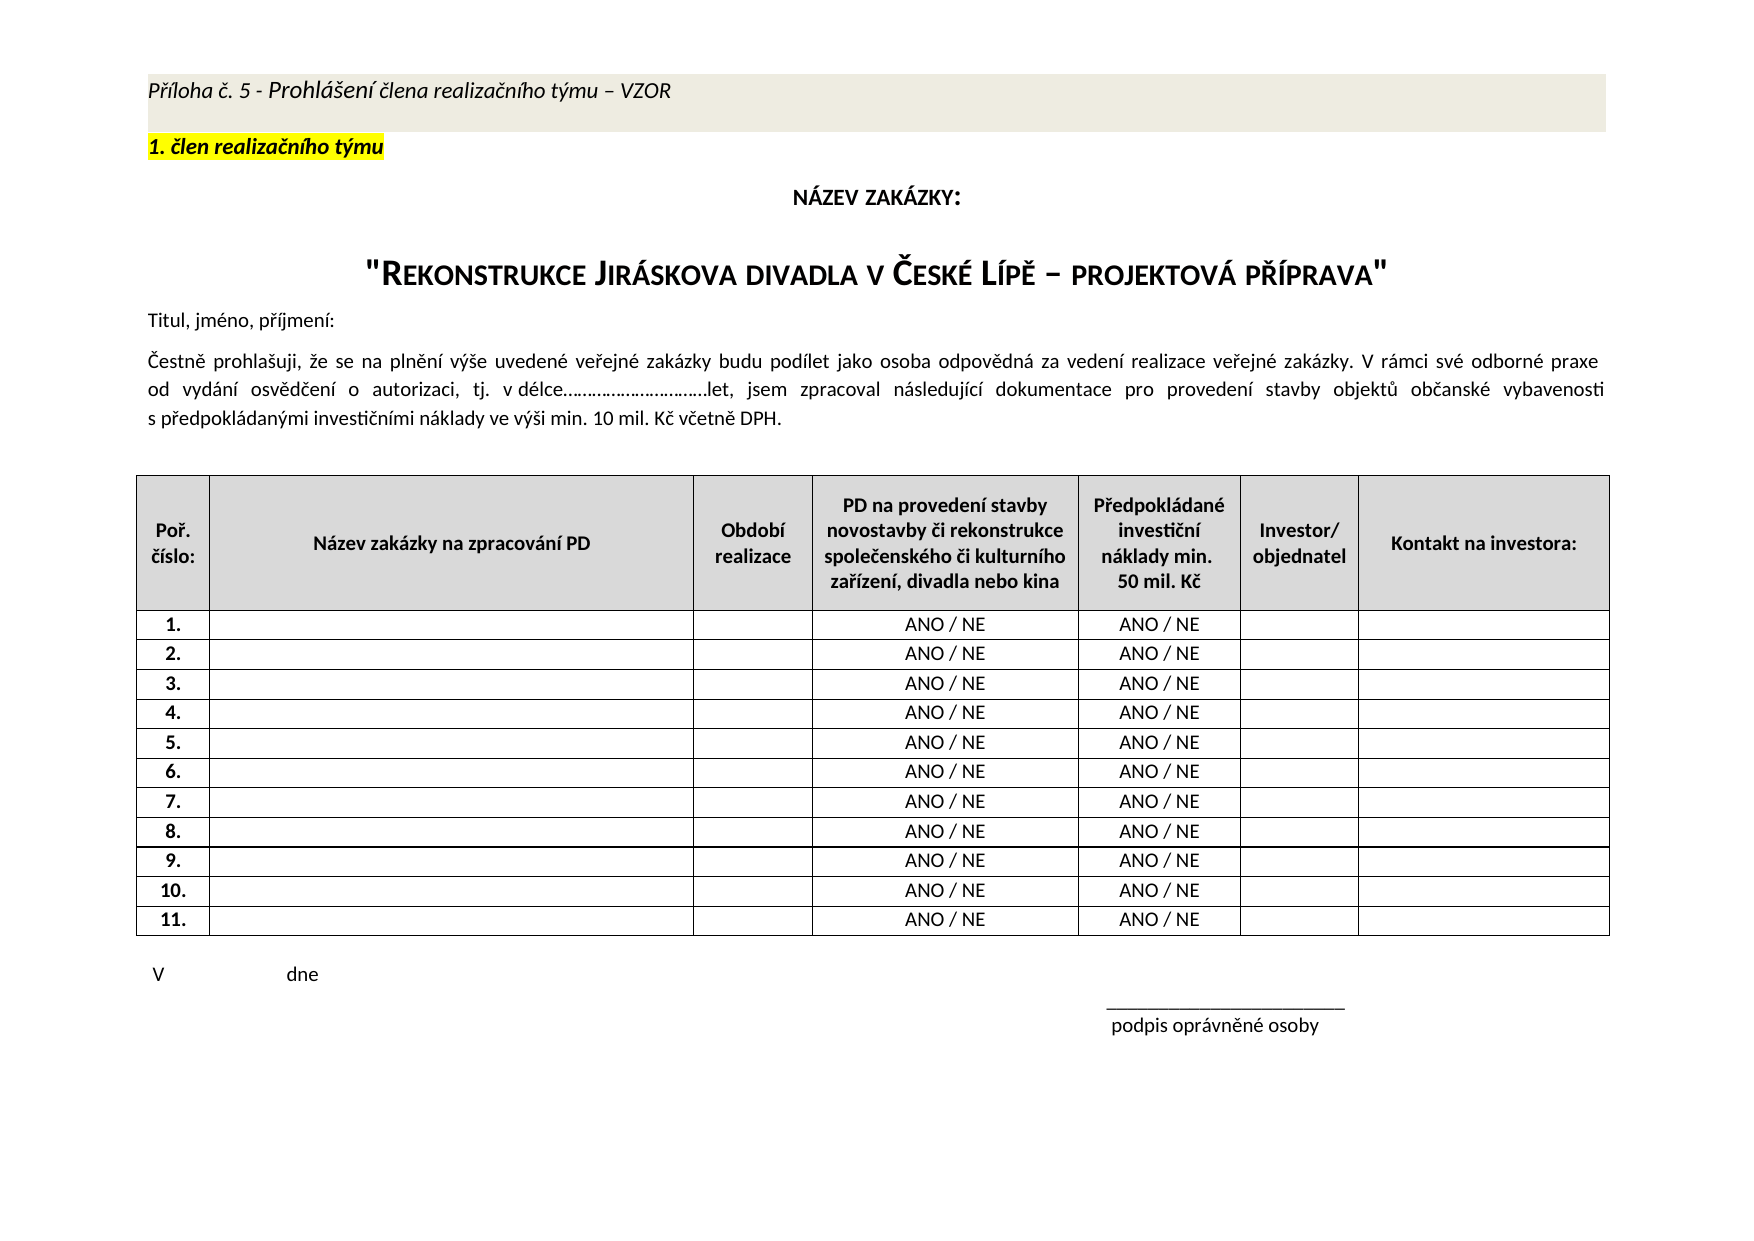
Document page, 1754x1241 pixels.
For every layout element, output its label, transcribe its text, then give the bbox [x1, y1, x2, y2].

table_cell ANO / NE [1079, 640, 1240, 669]
table_cell ANO / NE [1079, 788, 1240, 817]
table_cell 7. [137, 788, 209, 817]
table_cell [210, 759, 693, 787]
table_cell [1241, 611, 1358, 639]
table_cell 1. [137, 611, 209, 639]
table_cell [1241, 700, 1358, 728]
table_cell [1359, 877, 1609, 906]
table_cell ANO / NE [1079, 907, 1240, 935]
table_cell 3. [137, 670, 209, 698]
table_cell 8. [137, 818, 209, 846]
table_header Poř. číslo: [137, 476, 209, 610]
table_cell ANO / NE [813, 611, 1078, 639]
table_cell [1359, 700, 1609, 728]
table_cell ANO / NE [1079, 670, 1240, 698]
table_header Období realizace [694, 476, 812, 610]
table_cell ANO / NE [1079, 848, 1240, 876]
table_cell ANO / NE [813, 729, 1078, 758]
table_cell [210, 907, 693, 935]
table_cell [1241, 877, 1358, 906]
table_cell [1359, 759, 1609, 787]
table_cell ANO / NE [813, 818, 1078, 846]
table_cell ANO / NE [813, 877, 1078, 906]
table_cell [210, 848, 693, 876]
text Čestně prohlašuji, že se na plnění výše uvedené veřejné zakázky budu podílet jako osoba odpovědná za vedení realizace veřejné zakázky. V rámci své odborné praxe od vydání osvědčení o autorizaci, tj. v délce…………………………let, jsem zpracoval následující dokumentace pro provedení stavby objektů občanské vybavenosti s předpokládanými investičními náklady ve výši min. 10 mil. Kč včetně DPH. [148, 348, 1606, 431]
table_cell ANO / NE [813, 848, 1078, 876]
table_cell [1359, 907, 1609, 935]
table_cell 5. [137, 729, 209, 758]
table_cell ANO / NE [1079, 700, 1240, 728]
table_cell [1241, 848, 1358, 876]
table_cell ANO / NE [813, 670, 1078, 698]
table_cell [1241, 818, 1358, 846]
table_cell [1359, 640, 1609, 669]
table_cell ANO / NE [1079, 818, 1240, 846]
table_cell [1241, 907, 1358, 935]
table_cell ANO / NE [813, 759, 1078, 787]
table_cell 2. [137, 640, 209, 669]
table_header Předpokládané investiční náklady min. 50 mil. Kč [1079, 476, 1240, 610]
table_cell [694, 670, 812, 698]
table_cell [694, 788, 812, 817]
text název zakázky: [148, 177, 1606, 213]
table_cell [210, 640, 693, 669]
table_cell [694, 611, 812, 639]
table_cell ANO / NE [813, 907, 1078, 935]
table_cell [1241, 759, 1358, 787]
table_cell 11. [137, 907, 209, 935]
table_header Kontakt na investora: [1359, 476, 1609, 610]
table_cell [1241, 729, 1358, 758]
table_cell [694, 818, 812, 846]
table_cell [210, 877, 693, 906]
table_cell ANO / NE [1079, 729, 1240, 758]
table_cell ANO / NE [813, 700, 1078, 728]
table_cell 4. [137, 700, 209, 728]
table_cell [210, 729, 693, 758]
table_cell 10. [137, 877, 209, 906]
table_cell [1359, 729, 1609, 758]
table_cell [1359, 818, 1609, 846]
text _______________________ podpis oprávněné osoby [1033, 987, 1606, 1038]
table_cell ANO / NE [813, 788, 1078, 817]
table_cell [694, 759, 812, 787]
table_cell [1359, 670, 1609, 698]
table_cell [694, 848, 812, 876]
table_cell [210, 670, 693, 698]
table_cell ANO / NE [1079, 611, 1240, 639]
table_cell ANO / NE [1079, 759, 1240, 787]
table_cell [210, 700, 693, 728]
table_cell [694, 700, 812, 728]
table_cell [694, 907, 812, 935]
table_cell 6. [137, 759, 209, 787]
table_header PD na provedení stavby novostavby či rekonstrukce společenského či kulturního zařízení, divadla nebo kina [813, 476, 1078, 610]
table_cell ANO / NE [813, 640, 1078, 669]
table_cell [694, 640, 812, 669]
table_cell ANO / NE [1079, 877, 1240, 906]
table_cell [1359, 788, 1609, 817]
table_cell [1241, 788, 1358, 817]
table_header Investor/ objednatel [1241, 476, 1358, 610]
text "Rekonstrukce Jiráskova divadla v České Lípě – projektová příprava" [148, 248, 1606, 294]
table_cell [210, 788, 693, 817]
table_cell [1241, 640, 1358, 669]
table_cell [210, 611, 693, 639]
table_cell [1359, 848, 1609, 876]
table_cell [694, 729, 812, 758]
text V dne [148, 962, 1606, 987]
table_cell [1241, 670, 1358, 698]
table_cell [210, 818, 693, 846]
table_cell 9. [137, 848, 209, 876]
table_cell [1359, 611, 1609, 639]
text Titul, jméno, příjmení: [148, 307, 1606, 332]
table_header Název zakázky na zpracování PD [210, 476, 693, 610]
table_cell [694, 877, 812, 906]
